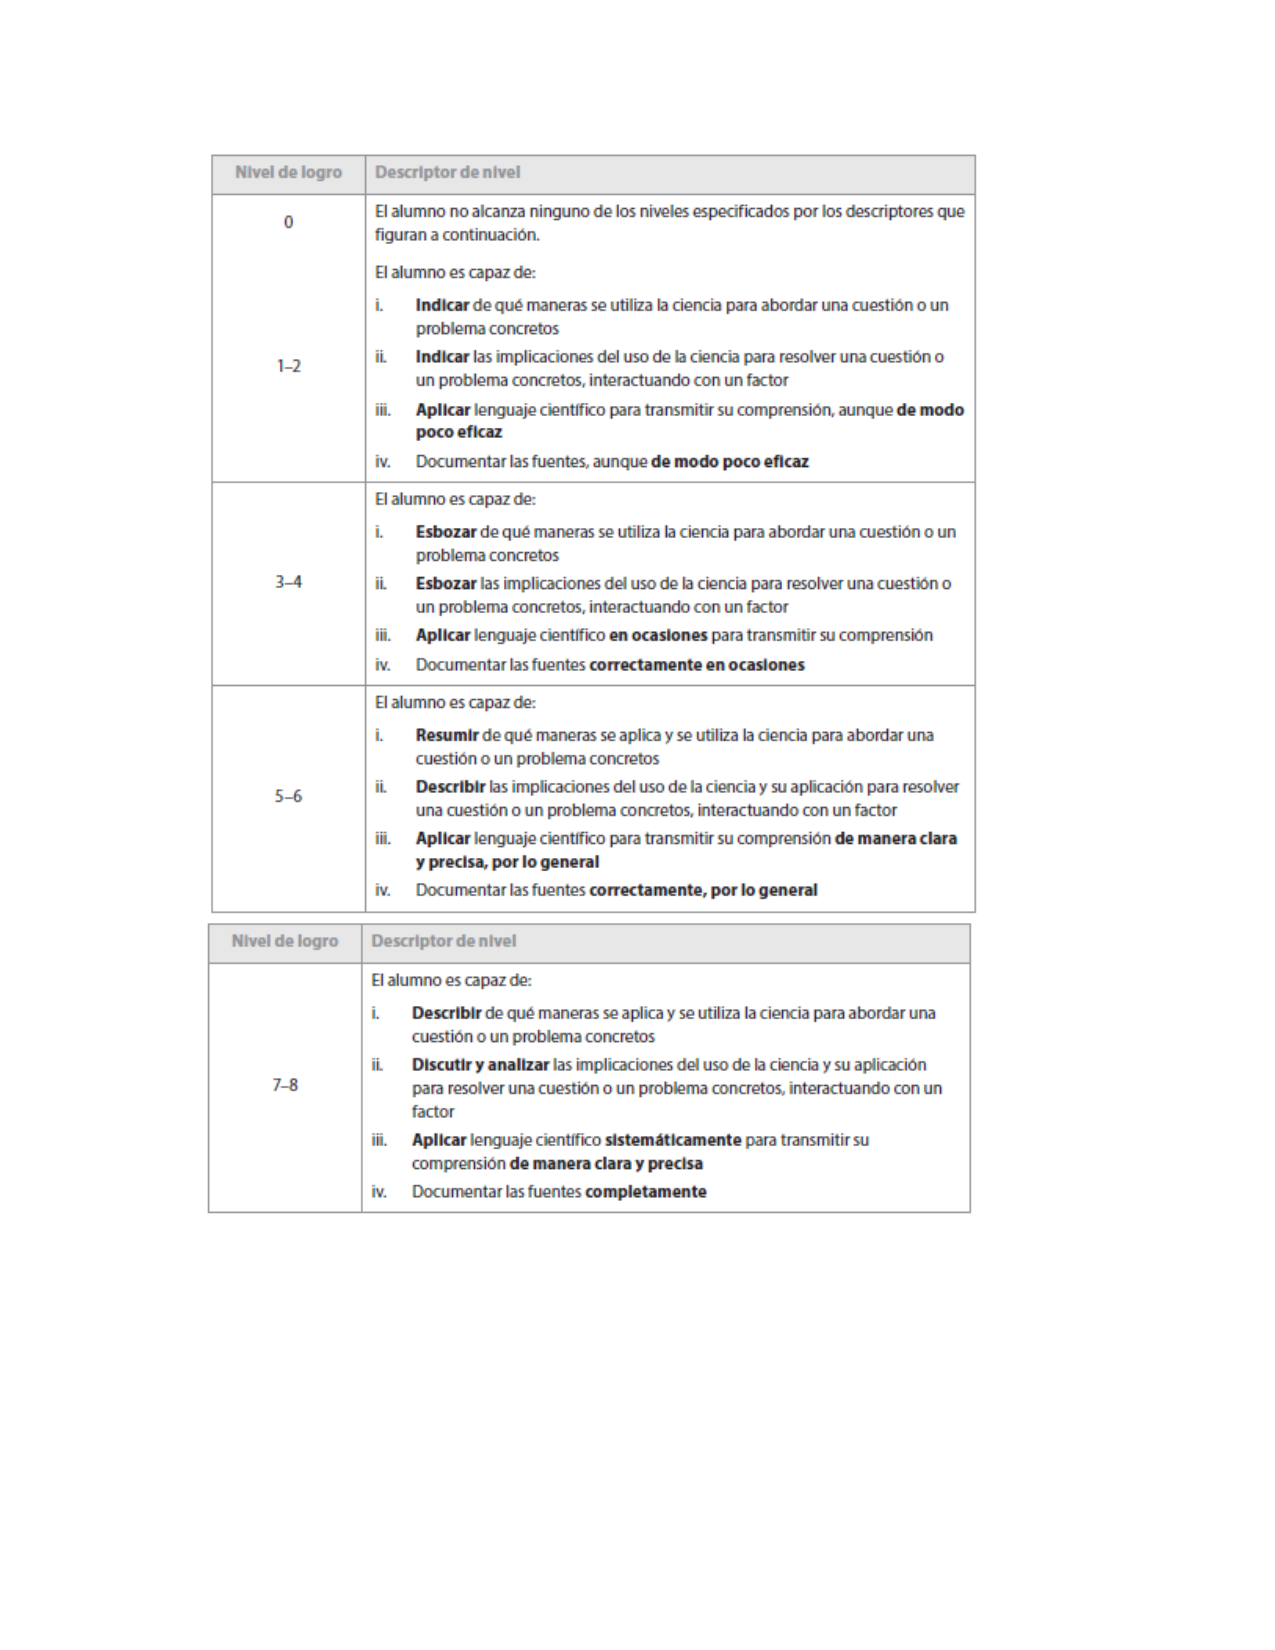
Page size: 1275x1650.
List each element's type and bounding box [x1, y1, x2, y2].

picture [199, 147, 980, 918]
picture [205, 922, 976, 1215]
